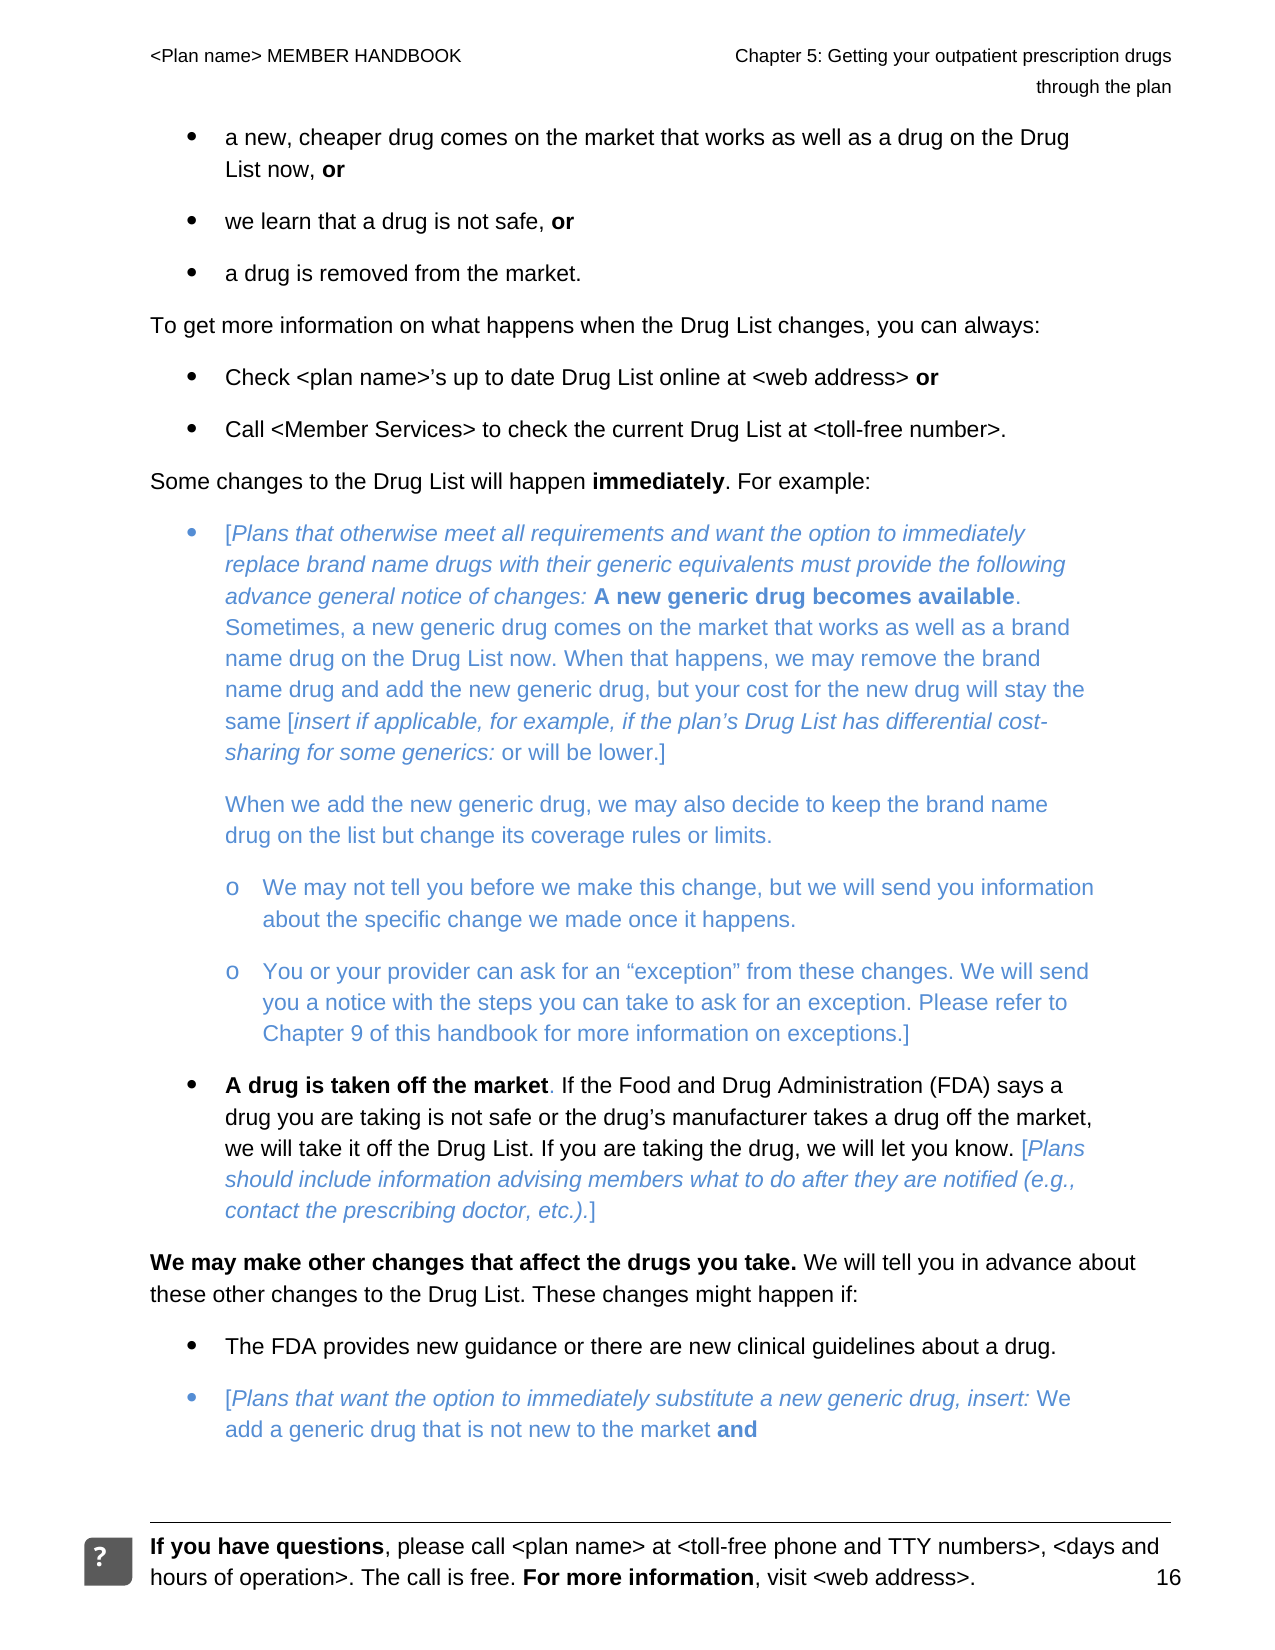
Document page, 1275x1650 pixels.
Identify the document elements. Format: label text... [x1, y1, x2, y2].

list a drug is removed from the market. [187, 256, 1096, 287]
list we learn that a drug is not safe, or [187, 204, 1096, 235]
list Check <plan name>’s up to date Drug List online at <web address> or [187, 360, 1096, 392]
list a new, cheaper drug comes on the market that works as well as a drug on the Drug List now, or [187, 121, 1096, 183]
list Some changes to the Drug List will happen immediately. For example: [150, 464, 1171, 496]
list We may not tell you before we make this change, but we will send you information about the specific change we made once it happens. [225, 871, 1096, 933]
list [Plans that otherwise meet all requirements and want the option to immediately replace brand name drugs with their generic equivalents must provide the following advance general notice of changes: A new generic drug becomes available. Sometimes, a new generic drug comes on the market that works as well as a brand name drug on the Drug List now. When that happens, we may remove the brand name drug and add the new generic drug, but your cost for the new drug will stay the same [insert if applicable, for example, if the plan’s Drug List has differential cost-sharing for some generics: or will be lower.] [187, 517, 1096, 767]
list [Plans that want the option to immediately substitute a new generic drug, insert: We add a generic drug that is not new to the market and [187, 1381, 1096, 1444]
list You or your provider can ask for an “exception” from these changes. We will send you a notice with the steps you can take to ask for an exception. Please refer to Chapter 9 of this handbook for more information on exceptions.] [225, 954, 1096, 1048]
text When we add the new generic drug, we may also decide to keep the brand name drug on the list but change its coverage rules or limits. [225, 787, 1096, 850]
list The FDA provides new guidance or there are new clinical guidelines about a drug. [187, 1329, 1096, 1360]
list Call <Member Services> to check the current Drug List at <toll-free number>. [187, 412, 1096, 444]
list To get more information on what happens when the Drug List changes, you can always: [150, 308, 1171, 339]
list We may make other changes that affect the drugs you take. We will tell you in advance about these other changes to the Drug List. These changes might happen if: [150, 1246, 1171, 1308]
list A drug is taken off the market. If the Food and Drug Administration (FDA) says a drug you are taking is not safe or the drug’s manufacturer takes a drug off the market, we will take it off the Drug List. If you are taking the drug, we will let you know. [Plans should include information advising members what to do after they are notified (e.g., contact the prescribing doctor, etc.).] [187, 1069, 1096, 1225]
